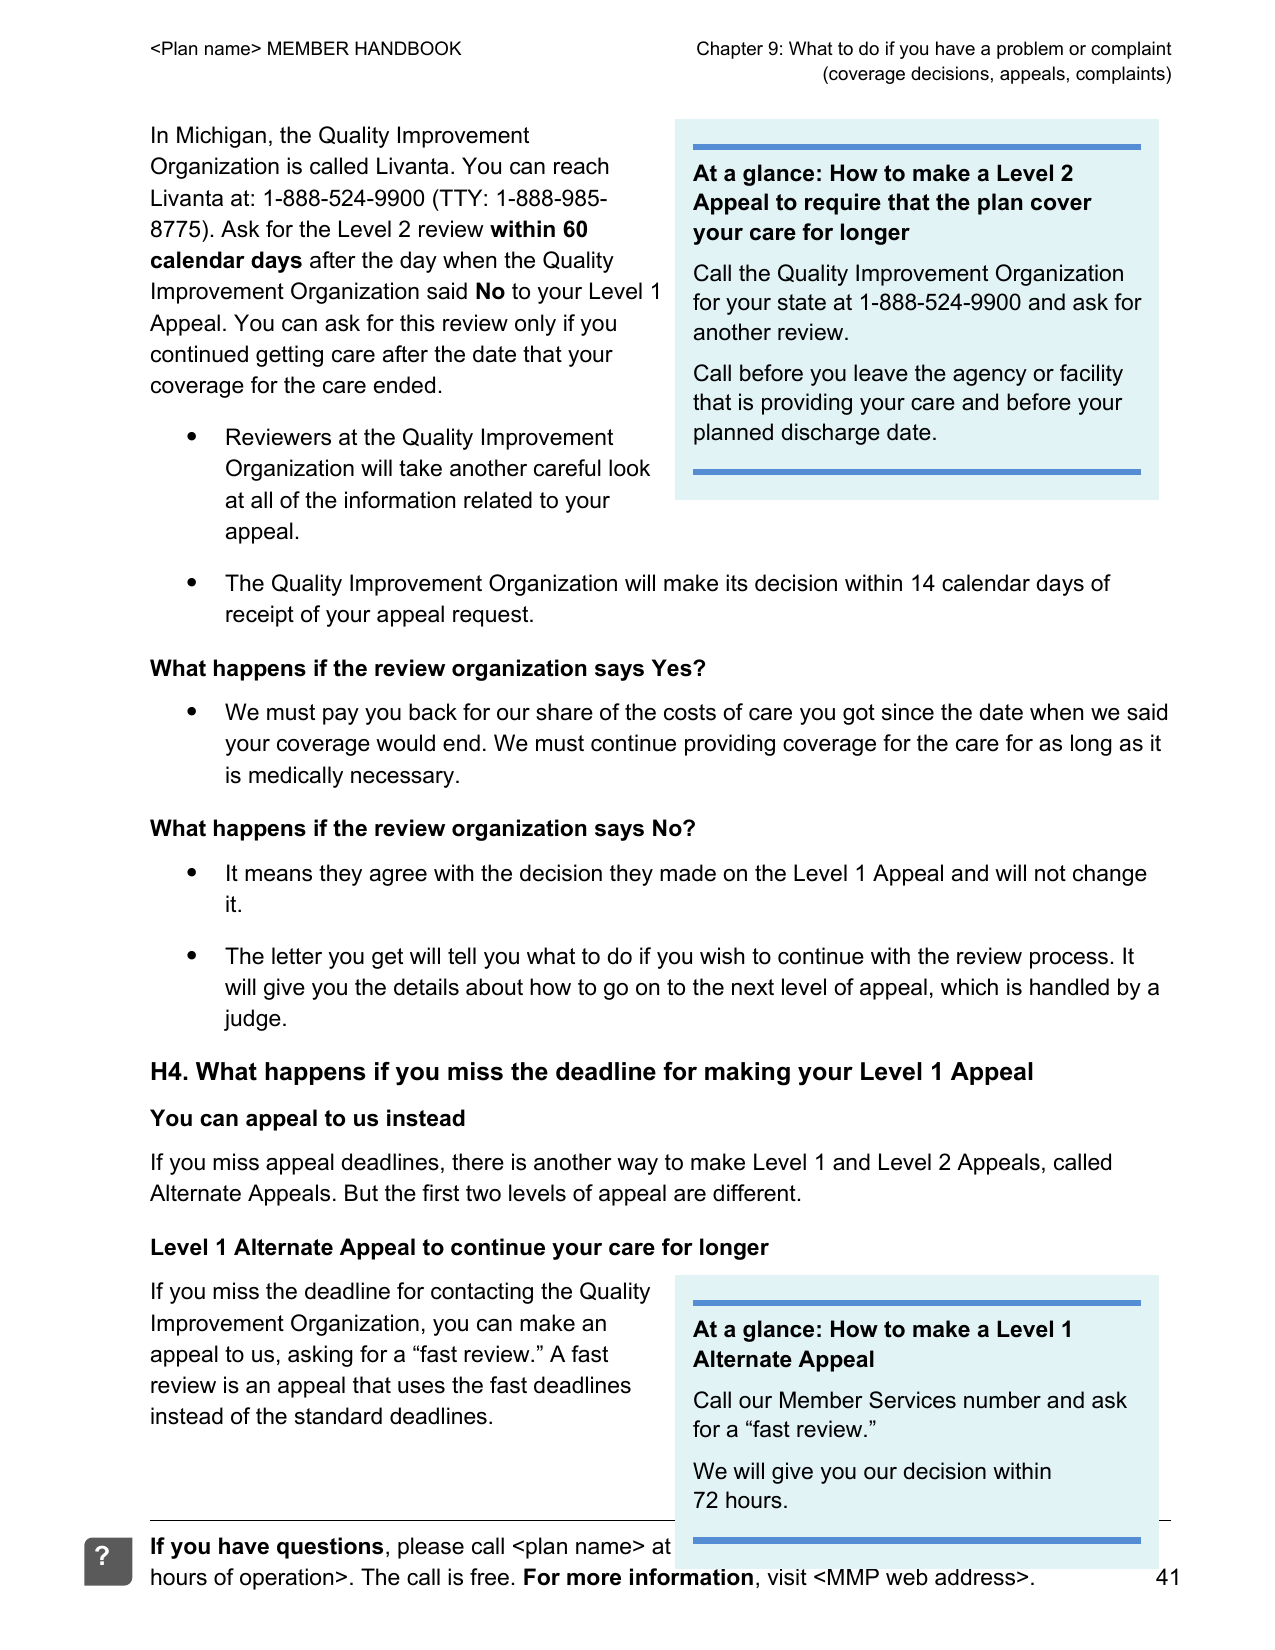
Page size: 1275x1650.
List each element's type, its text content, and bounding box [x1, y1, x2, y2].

text If you miss appeal deadlines, there is another way to make Level 1 and Level 2 Appeals, called Alternate Appeals. But the first two levels of appeal are different. [150, 1146, 1171, 1208]
table_header At a glance: How to make a Level 1 Alternate Appeal Call our Member Services number and ask for a “fast review.” We will give you our decision within 72 hours. [688, 1288, 1146, 1556]
subtitle What happens if the review organization says No? [150, 810, 1096, 843]
list Reviewers at the Quality Improvement Organization will take another careful look at all of the information related to your appeal. [187, 421, 1171, 546]
table_header At a glance: How to make a Level 2 Appeal to require that the plan cover your care for longer Call the Quality Improvement Organization for your state at 1-888-524-9900 and ask for another review. Call before you leave the agency or facility that is providing your care and before your planned discharge date. [688, 131, 1146, 487]
list It means they agree with the decision they made on the Level 1 Appeal and will not change it. [187, 856, 1171, 918]
list The Quality Improvement Organization will make its decision within 14 calendar days of receipt of your appeal request. [187, 566, 1171, 629]
text In Michigan, the Quality Improvement Organization is called Livanta. You can reach Livanta at: 1-888-524-9900 (TTY: 1-888-985-8775). Ask for the Level 2 review within 60 calendar days after the day when the Quality Improvement Organization said No to your Level 1 Appeal. You can ask for this review only if you continued getting care after the date that your coverage for the care ended. [150, 118, 687, 400]
text If you miss the deadline for contacting the Quality Improvement Organization, you can make an appeal to us, asking for a “fast review.” A fast review is an appeal that uses the fast deadlines instead of the standard deadlines. [150, 1275, 675, 1431]
subtitle What happens if the review organization says Yes? [150, 650, 1096, 683]
list The letter you get will tell you what to do if you wish to continue with the review process. It will give you the details about how to go on to the next level of appeal, which is handled by a judge. [187, 939, 1171, 1033]
list We must pay you back for our share of the costs of care you got since the date when we said your coverage would end. We must continue providing coverage for the care for as long as it is medically necessary. [187, 696, 1171, 789]
subtitle Level 1 Alternate Appeal to continue your care for longer [150, 1229, 1096, 1262]
subtitle You can appeal to us instead [150, 1100, 1096, 1133]
subtitle H4. What happens if you miss the deadline for making your Level 1 Appeal [150, 1054, 1096, 1087]
